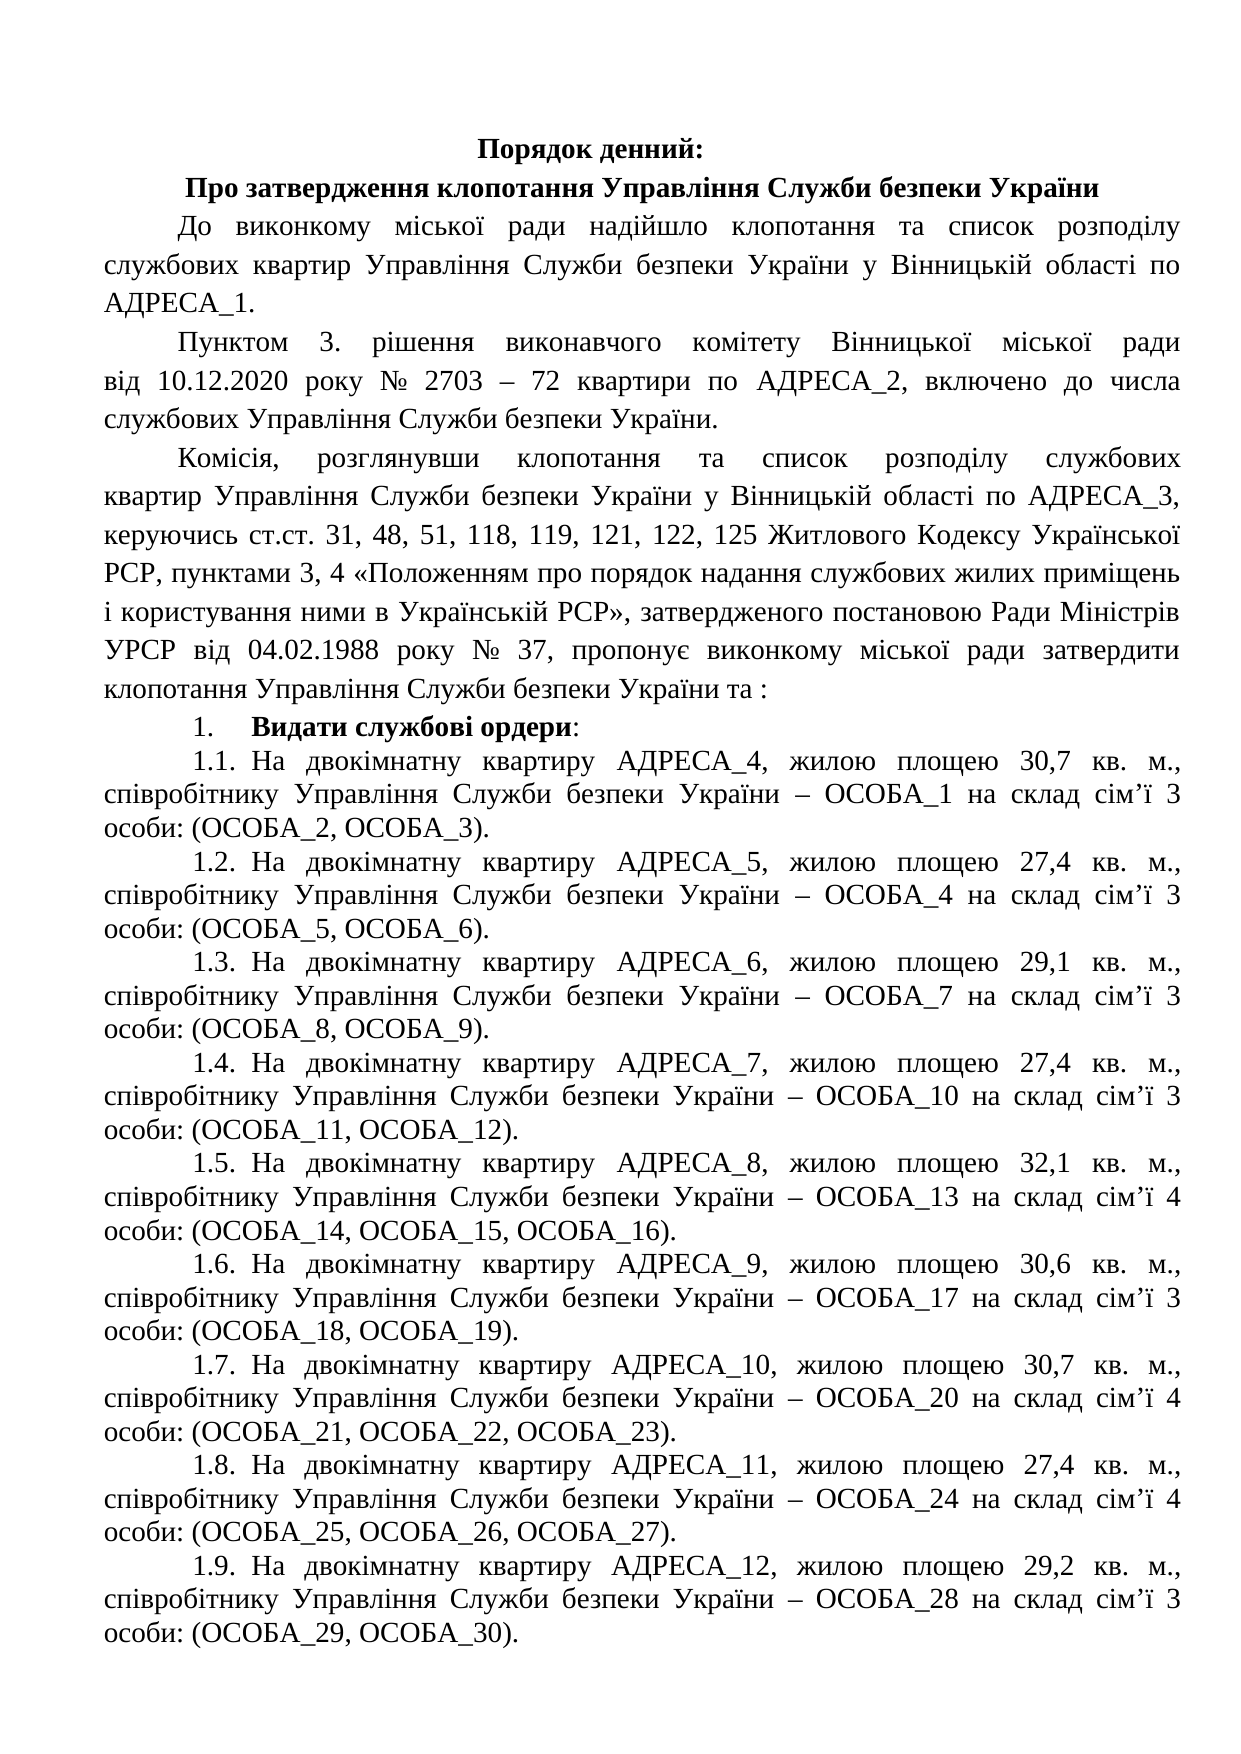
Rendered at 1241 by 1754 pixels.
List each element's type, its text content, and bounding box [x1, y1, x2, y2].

list На двокімнатну квартиру АДРЕСА_11, жилою площею 27,4 кв. м., співробітнику Управління Служби безпеки України – ОСОБА_24 на склад сім’ї 4 особи: (ОСОБА_25, ОСОБА_26, ОСОБА_27). [103, 1447, 1181, 1548]
list На двокімнатну квартиру АДРЕСА_9, жилою площею 30,6 кв. м., співробітнику Управління Служби безпеки України – ОСОБА_17 на склад сім’ї 3 особи: (ОСОБА_18, ОСОБА_19). [103, 1246, 1181, 1347]
list Пунктом 3. рішення виконавчого комітету Вінницької міської ради від 10.12.2020 року № 2703 – 72 квартири по АДРЕСА_2, включено до числа службових Управління Служби безпеки України. [103, 324, 1181, 435]
list На двокімнатну квартиру АДРЕСА_8, жилою площею 32,1 кв. м., співробітнику Управління Служби безпеки України – ОСОБА_13 на склад сім’ї 4 особи: (ОСОБА_14, ОСОБА_15, ОСОБА_16). [103, 1146, 1181, 1246]
list На двокімнатну квартиру АДРЕСА_10, жилою площею 30,7 кв. м., співробітнику Управління Служби безпеки України – ОСОБА_20 на склад сім’ї 4 особи: (ОСОБА_21, ОСОБА_22, ОСОБА_23). [103, 1347, 1181, 1447]
list Комісія, розглянувши клопотання та список розподілу службових квартир Управління Служби безпеки України у Вінницькій області по АДРЕСА_3, керуючись ст.ст. 31, 48, 51, 118, 119, 121, 122, 125 Житлового Кодексу Української РСР, пунктами 3, 4 «Положенням про порядок надання службових жилих приміщень і користування ними в Українській РСР», затвердженого постановою Ради Міністрів УРСР від 04.02.1988 року № 37, пропонує виконкому міської ради затвердити клопотання Управління Служби безпеки України та : [103, 440, 1181, 704]
list На двокімнатну квартиру АДРЕСА_5, жилою площею 27,4 кв. м., співробітнику Управління Служби безпеки України – ОСОБА_4 на склад сім’ї 3 особи: (ОСОБА_5, ОСОБА_6). [103, 844, 1181, 944]
list На двокімнатну квартиру АДРЕСА_4, жилою площею 30,7 кв. м., співробітнику Управління Служби безпеки України – ОСОБА_1 на склад сім’ї 3 особи: (ОСОБА_2, ОСОБА_3). [103, 743, 1181, 844]
list До виконкому міської ради надійшло клопотання та список розподілу службових квартир Управління Служби безпеки України у Вінницькій області по АДРЕСА_1. [103, 208, 1181, 319]
text Порядок денний: [0, 131, 1181, 165]
list На двокімнатну квартиру АДРЕСА_12, жилою площею 29,2 кв. м., співробітнику Управління Служби безпеки України – ОСОБА_28 на склад сім’ї 3 особи: (ОСОБА_29, ОСОБА_30). [103, 1548, 1181, 1649]
list На двокімнатну квартиру АДРЕСА_6, жилою площею 29,1 кв. м., співробітнику Управління Служби безпеки України – ОСОБА_7 на склад сім’ї 3 особи: (ОСОБА_8, ОСОБА_9). [103, 944, 1181, 1045]
text Про затвердження клопотання Управління Служби безпеки України [103, 170, 1181, 203]
list Видати службові ордери: [103, 709, 1181, 743]
list На двокімнатну квартиру АДРЕСА_7, жилою площею 27,4 кв. м., співробітнику Управління Служби безпеки України – ОСОБА_10 на склад сім’ї 3 особи: (ОСОБА_11, ОСОБА_12). [103, 1045, 1181, 1146]
